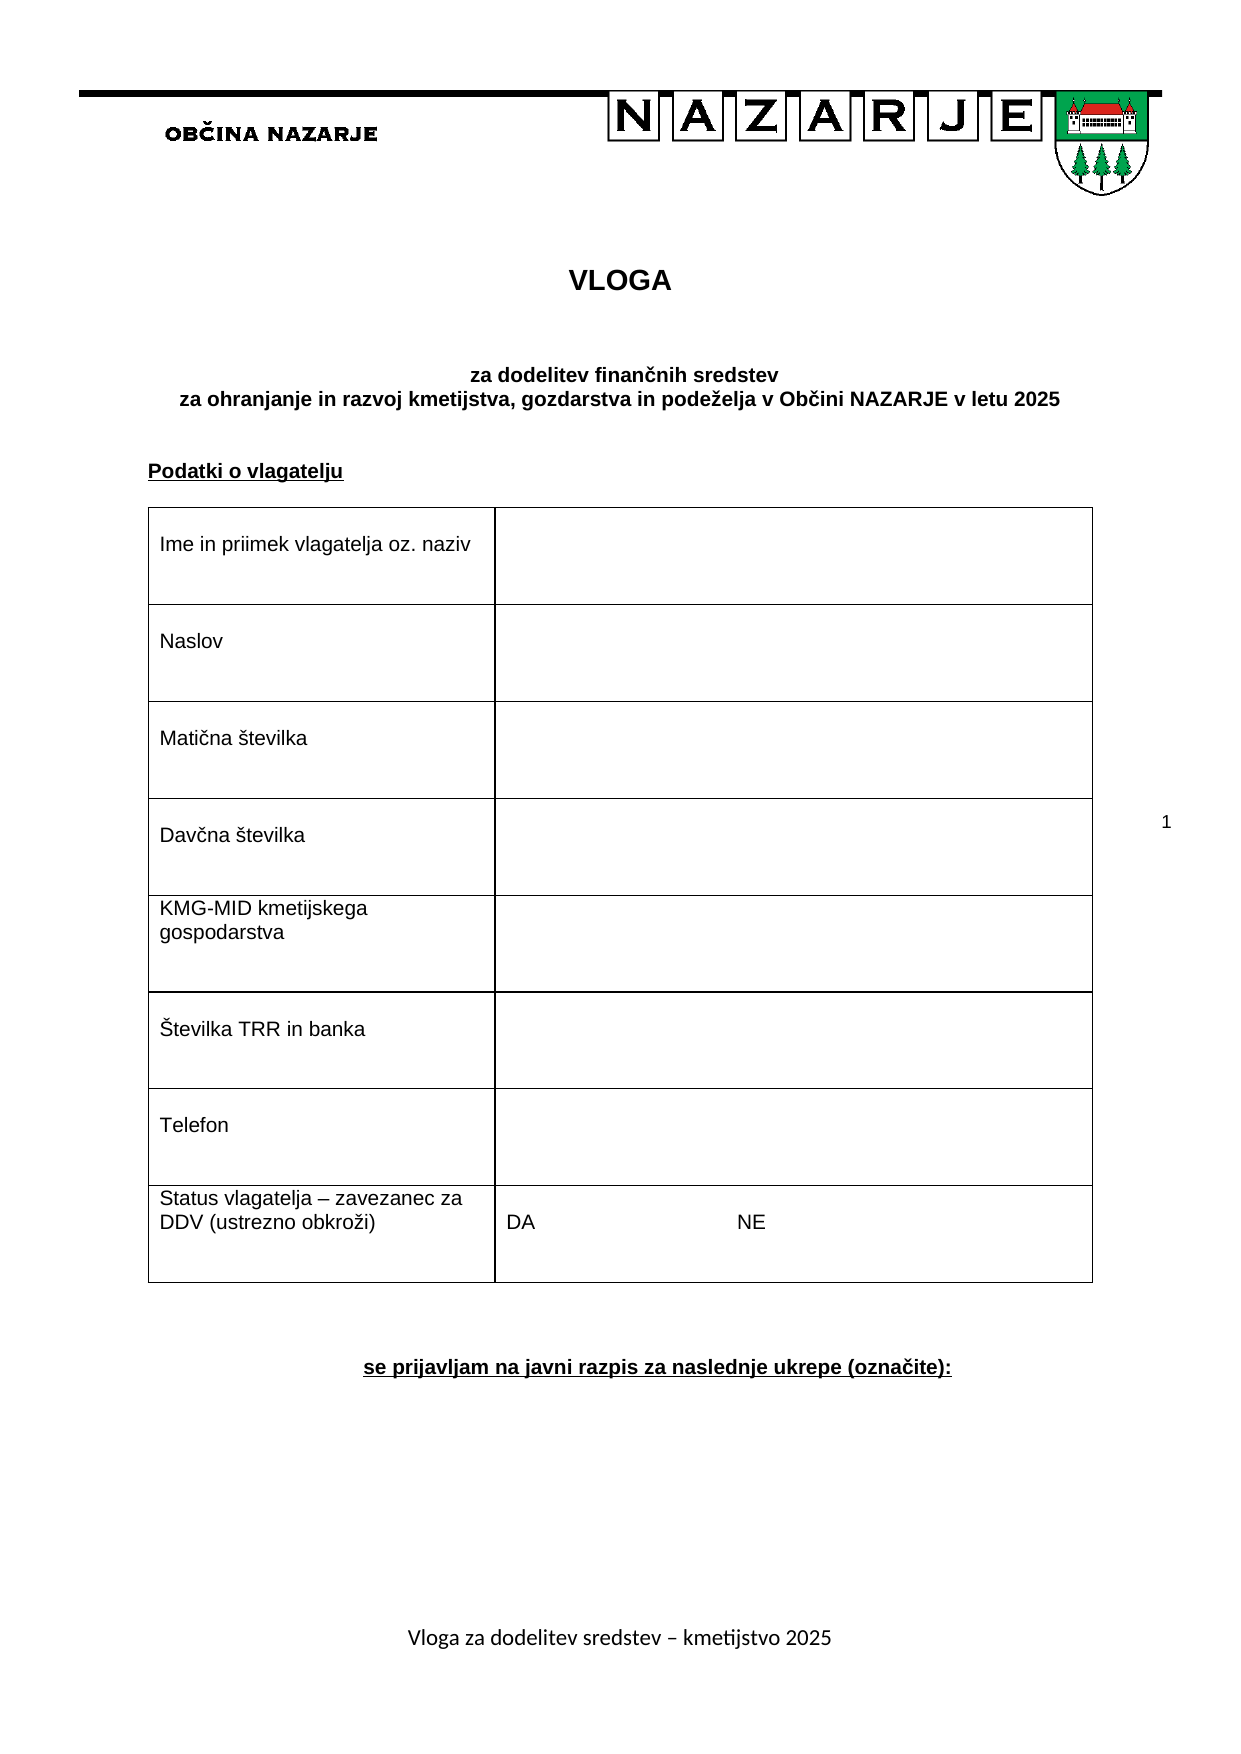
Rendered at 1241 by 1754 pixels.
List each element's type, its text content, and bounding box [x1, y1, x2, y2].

table_header Ime in priimek vlagatelja oz. naziv [149, 508, 494, 604]
text Podatki o vlagatelju [148, 459, 1093, 483]
table_cell Matična številka [149, 702, 494, 798]
picture [79, 90, 1163, 196]
text za dodelitev finančnih sredstev [148, 363, 1093, 387]
text VLOGA [148, 263, 1093, 296]
table_cell [496, 605, 1092, 701]
table_cell [496, 702, 1092, 798]
table_cell KMG-MID kmetijskega gospodarstva [149, 896, 494, 991]
table_cell DA NE [496, 1186, 1092, 1282]
table_cell [496, 799, 1092, 894]
table_cell Telefon [149, 1089, 494, 1185]
table_cell Naslov [149, 605, 494, 701]
table_cell Status vlagatelja – zavezanec za DDV (ustrezno obkroži) [149, 1186, 494, 1282]
text za ohranjanje in razvoj kmetijstva, gozdarstva in podeželja v Občini NAZARJE v letu 2025 [148, 387, 1093, 411]
table_cell [496, 896, 1092, 991]
table_cell Številka TRR in banka [149, 993, 494, 1088]
table_cell Davčna številka [149, 799, 494, 894]
text se prijavljam na javni razpis za naslednje ukrepe (označite): [148, 1355, 1093, 1379]
table_header [496, 508, 1092, 604]
table_cell [496, 993, 1092, 1088]
table_cell [496, 1089, 1092, 1185]
